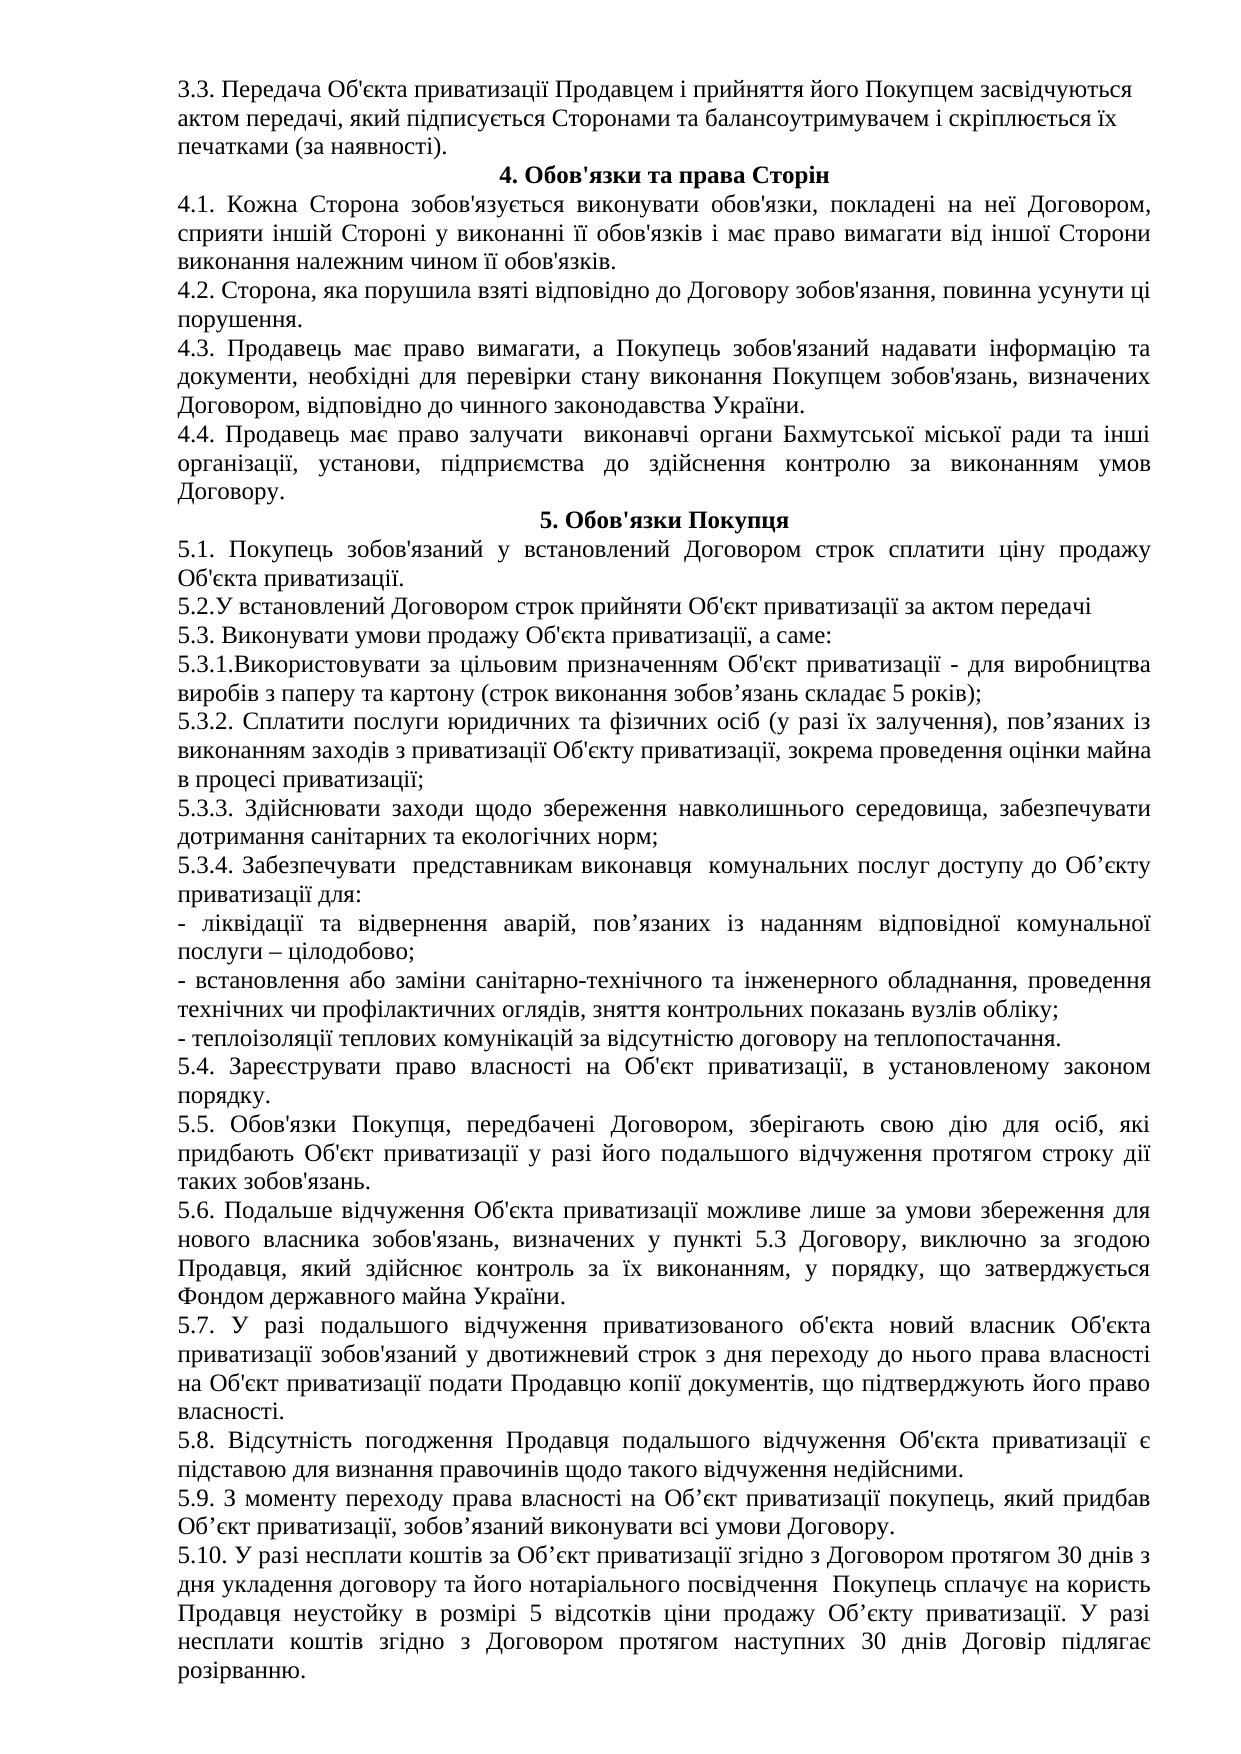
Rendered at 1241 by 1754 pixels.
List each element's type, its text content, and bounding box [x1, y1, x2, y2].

text 5.2.У встановлений Договором строк прийняти Об'єкт приватизації за актом передачі [177, 591, 1152, 620]
text 3.3. Передача Об'єкта приватизації Продавцем і прийняття його Покупцем засвідчуються актом передачі, який підписується Сторонами та балансоутримувачем і скріплюється їх печатками (за наявності). [177, 74, 1152, 160]
text 5.3.2. Сплатити послуги юридичних та фізичних осіб (у разі їх залучення), пов’язаних із виконанням заходів з приватизації Об'єкту приватизації, зокрема проведення оцінки майна в процесі приватизації; [177, 706, 1152, 793]
text 5.6. Подальше відчуження Об'єкта приватизації можливе лише за умови збереження для нового власника зобов'язань, визначених у пункті 5.3 Договору, виключно за згодою Продавця, який здійснює контроль за їх виконанням, у порядку, що затверджується Фондом державного майна України. [177, 1195, 1152, 1310]
text 5.4. Зареєструвати право власності на Об'єкт приватизації, в установленому законом порядку. [177, 1051, 1152, 1109]
text 4.1. Кожна Сторона зобов'язується виконувати обов'язки, покладені на неї Договором, сприяти іншій Стороні у виконанні її обов'язків і має право вимагати від іншої Сторони виконання належним чином її обов'язків. [177, 189, 1152, 275]
text 4.3. Продавець має право вимагати, а Покупець зобов'язаний надавати інформацію та документи, необхідні для перевірки стану виконання Покупцем зобов'язань, визначених Договором, відповідно до чинного законодавства України. [177, 333, 1152, 419]
text 5.3.1.Використовувати за цільовим призначенням Об'єкт приватизації - для виробництва виробів з паперу та картону (строк виконання зобов’язань складає 5 років); [177, 649, 1152, 706]
subtitle 5. Обов'язки Покупця [177, 505, 1152, 534]
text 5.10. У разі несплати коштів за Об’єкт приватизації згідно з Договором протягом 30 днів з дня укладення договору та його нотаріального посвідчення Покупець сплачує на користь Продавця неустойку в розмірі 5 відсотків ціни продажу Об’єкту приватизації. У разі несплати коштів згідно з Договором протягом наступних 30 днів Договір підлягає розірванню. [177, 1540, 1152, 1684]
text 5.3. Виконувати умови продажу Об'єкта приватизації, а саме: [177, 620, 1152, 649]
text 5.5. Обов'язки Покупця, передбачені Договором, зберігають свою дію для осіб, які придбають Об'єкт приватизації у разі його подальшого відчуження протягом строку дії таких зобов'язань. [177, 1109, 1152, 1195]
text - встановлення або заміни санітарно-технічного та інженерного обладнання, проведення технічних чи профілактичних оглядів, зняття контрольних показань вузлів обліку; [177, 965, 1152, 1023]
text 4.2. Сторона, яка порушила взяті відповідно до Договору зобов'язання, повинна усунути ці порушення. [177, 275, 1152, 333]
text 5.9. З моменту переходу права власності на Об’єкт приватизації покупець, який придбав Об’єкт приватизації, зобов’язаний виконувати всі умови Договору. [177, 1483, 1152, 1540]
subtitle 4. Обов'язки та права Сторін [177, 160, 1152, 189]
text 5.1. Покупець зобов'язаний у встановлений Договором строк сплатити ціну продажу Об'єкта приватизації. [177, 534, 1152, 591]
text 5.7. У разі подальшого відчуження приватизованого об'єкта новий власник Об'єкта приватизації зобов'язаний у двотижневий строк з дня переходу до нього права власності на Об'єкт приватизації подати Продавцю копії документів, що підтверджують його право власності. [177, 1310, 1152, 1425]
text - ліквідації та відвернення аварій, пов’язаних із наданням відповідної комунальної послуги – цілодобово; [177, 908, 1152, 965]
text 5.3.4. Забезпечувати представникам виконавця комунальних послуг доступу до Об’єкту приватизації для: [177, 850, 1152, 908]
text 5.3.3. Здійснювати заходи щодо збереження навколишнього середовища, забезпечувати дотримання санітарних та екологічних норм; [177, 793, 1152, 850]
text 4.4. Продавець має право залучати виконавчі органи Бахмутської міської ради та інші організації, установи, підприємства до здійснення контролю за виконанням умов Договору. [177, 419, 1152, 505]
text 5.8. Відсутність погодження Продавця подальшого відчуження Об'єкта приватизації є підставою для визнання правочинів щодо такого відчуження недійсними. [177, 1425, 1152, 1483]
text - теплоізоляції теплових комунікацій за відсутністю договору на теплопостачання. [177, 1023, 1152, 1051]
